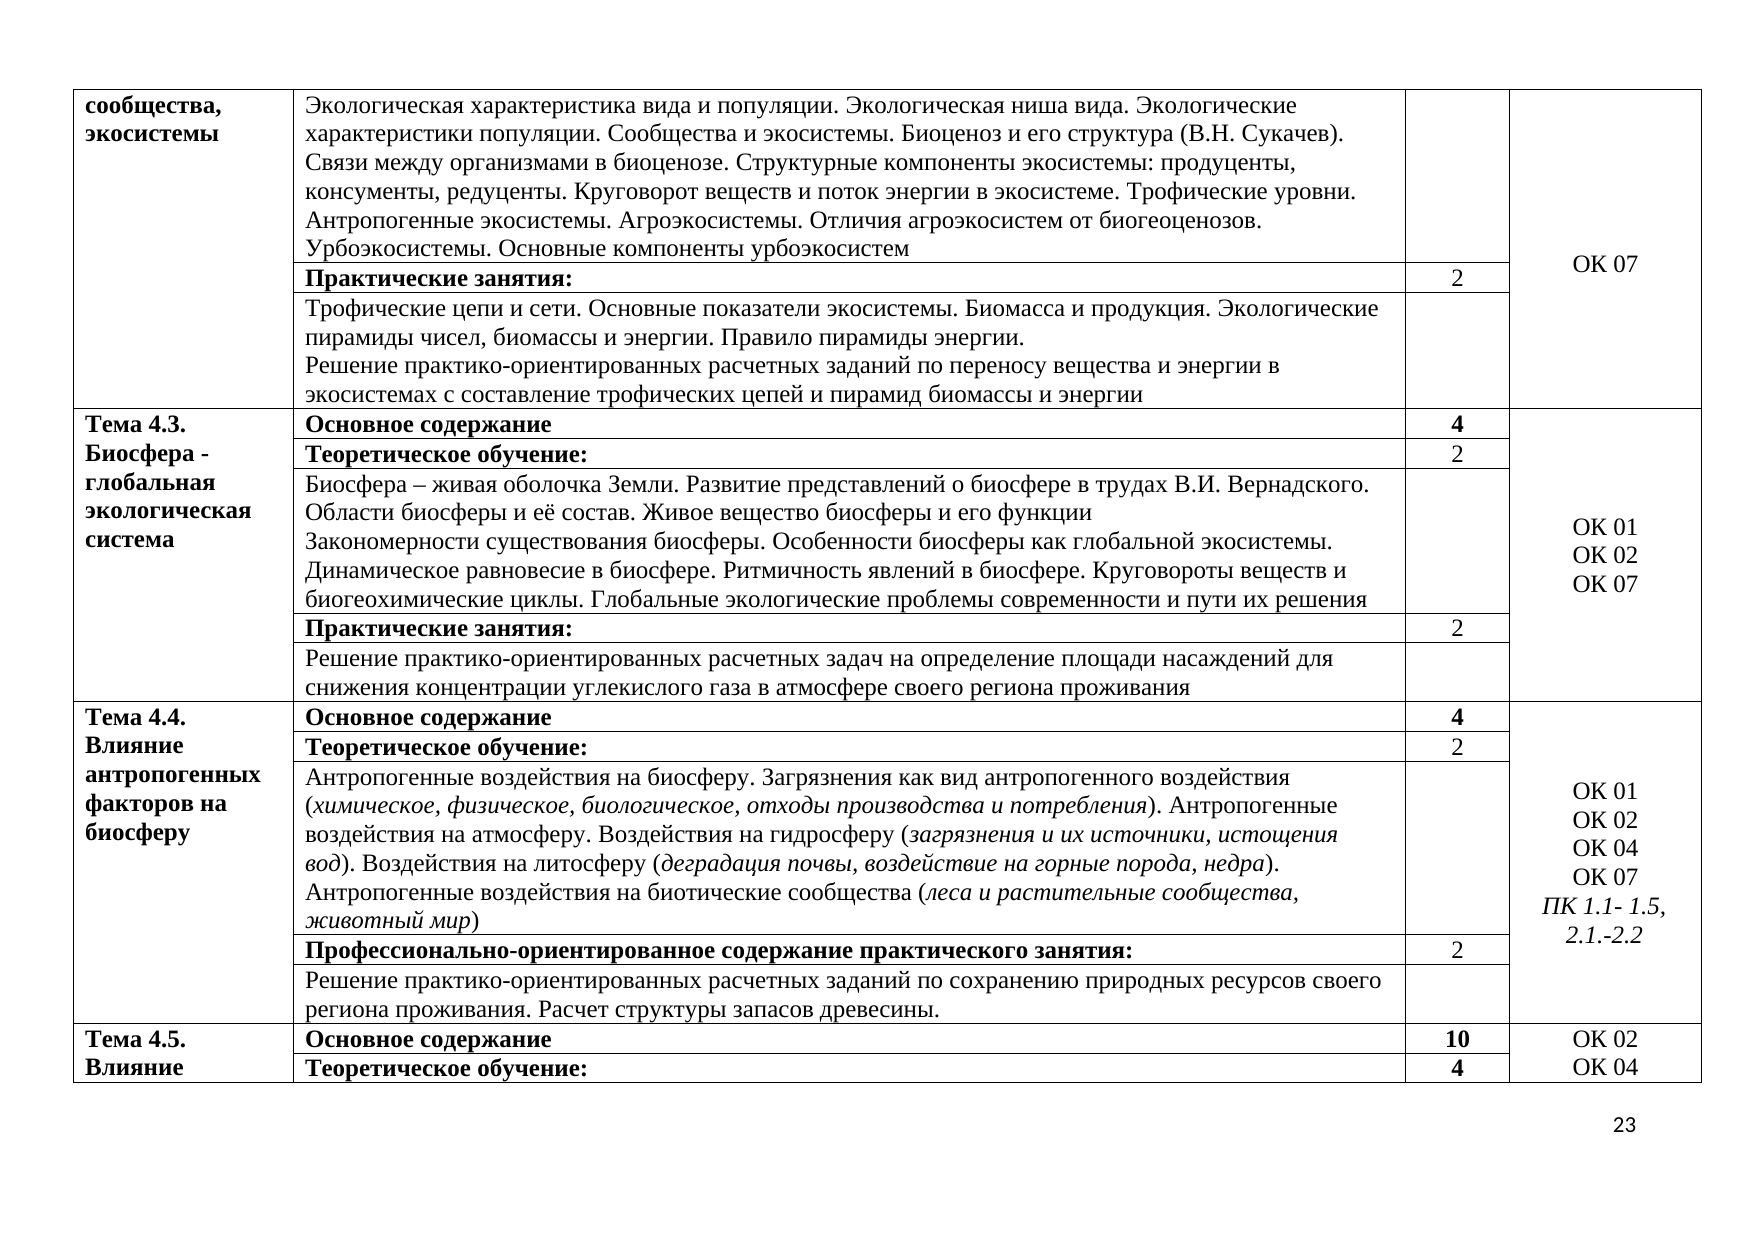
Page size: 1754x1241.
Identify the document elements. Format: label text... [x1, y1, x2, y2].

table_cell Экологическая характеристика вида и популяции. Экологическая ниша вида. Экологические характеристики популяции. Сообщества и экосистемы. Биоценоз и его структура (В.Н. Сукачев). Связи между организмами в биоценозе. Структурные компоненты экосистемы: продуценты, консументы, редуценты. Круговорот веществ и поток энергии в экосистеме. Трофические уровни. Антропогенные экосистемы. Агроэкосистемы. Отличия агроэкосистем от биогеоценозов. Урбоэкосистемы. Основные компоненты урбоэкосистем [294, 90, 1405, 262]
table_cell Трофические цепи и сети. Основные показатели экосистемы. Биомасса и продукция. Экологические пирамиды чисел, биомассы и энергии. Правило пирамиды энергии. Решение практико-ориентированных расчетных заданий по переносу вещества и энергии в экосистемах с составление трофических цепей и пирамид биомассы и энергии [294, 293, 1405, 408]
table_cell [1406, 469, 1509, 612]
table_cell ОК 01 ОК 02 ОК 07 [1510, 409, 1701, 701]
table_cell ОК 01 ОК 02 ОК 04 ОК 07 ПК 1.1- 1.5, 2.1.-2.2 [1510, 702, 1701, 1023]
table_cell Биосфера – живая оболочка Земли. Развитие представлений о биосфере в трудах В.И. Вернадского. Области биосферы и её состав. Живое вещество биосферы и его функции Закономерности существования биосферы. Особенности биосферы как глобальной экосистемы. Динамическое равновесие в биосфере. Ритмичность явлений в биосфере. Круговороты веществ и биогеохимические циклы. Глобальные экологические проблемы современности и пути их решения [294, 469, 1405, 612]
table_cell [1406, 643, 1509, 701]
table_cell Основное содержание [294, 702, 1405, 731]
table_cell [1406, 762, 1509, 934]
table_cell 4 [1406, 409, 1509, 438]
table_cell [1406, 90, 1509, 262]
table_cell 2 [1406, 935, 1509, 964]
table_cell Теоретическое обучение: [294, 1054, 1405, 1082]
table_cell Практические занятия: [294, 614, 1405, 642]
table_cell Профессионально-ориентированное содержание практического занятия: [294, 935, 1405, 964]
table_cell 2 [1406, 614, 1509, 642]
table_cell Решение практико-ориентированных расчетных задач на определение площади насаждений для снижения концентрации углекислого газа в атмосфере своего региона проживания [294, 643, 1405, 701]
table_cell 2 [1406, 732, 1509, 761]
table_cell Основное содержание [294, 409, 1405, 438]
table_cell 10 [1406, 1024, 1509, 1052]
table_cell Тема 4.4. Влияние антропогенных факторов на биосферу [74, 702, 293, 1023]
table_cell Решение практико-ориентированных расчетных заданий по сохранению природных ресурсов своего региона проживания. Расчет структуры запасов древесины. [294, 965, 1405, 1023]
table_cell 2 [1406, 439, 1509, 468]
table_cell 4 [1406, 702, 1509, 731]
table_cell Практические занятия: [294, 263, 1405, 292]
table_cell 4 [1406, 1054, 1509, 1082]
table_cell [1406, 293, 1509, 408]
table_cell Антропогенные воздействия на биосферу. Загрязнения как вид антропогенного воздействия (химическое, физическое, биологическое, отходы производства и потребления). Антропогенные воздействия на атмосферу. Воздействия на гидросферу (загрязнения и их источники, истощения вод). Воздействия на литосферу (деградация почвы, воздействие на горные порода, недра). Антропогенные воздействия на биотические сообщества (леса и растительные сообщества, животный мир) [294, 762, 1405, 934]
table_cell ОК 02 ОК 04 ОК 07 ПК 1.1- 1.5, 2.1.-2.2 [1510, 1024, 1701, 1082]
table_cell 2 [1406, 263, 1509, 292]
table_cell Тема 4.5. Влияние социально-экологических факторов на здоровье человека [74, 1024, 293, 1082]
table_cell Теоретическое обучение: [294, 732, 1405, 761]
table_cell Теоретическое обучение: [294, 439, 1405, 468]
table_cell Основное содержание [294, 1024, 1405, 1052]
table_cell Тема 4.3. Биосфера - глобальная экологическая система [74, 409, 293, 701]
table_cell [1406, 965, 1509, 1023]
